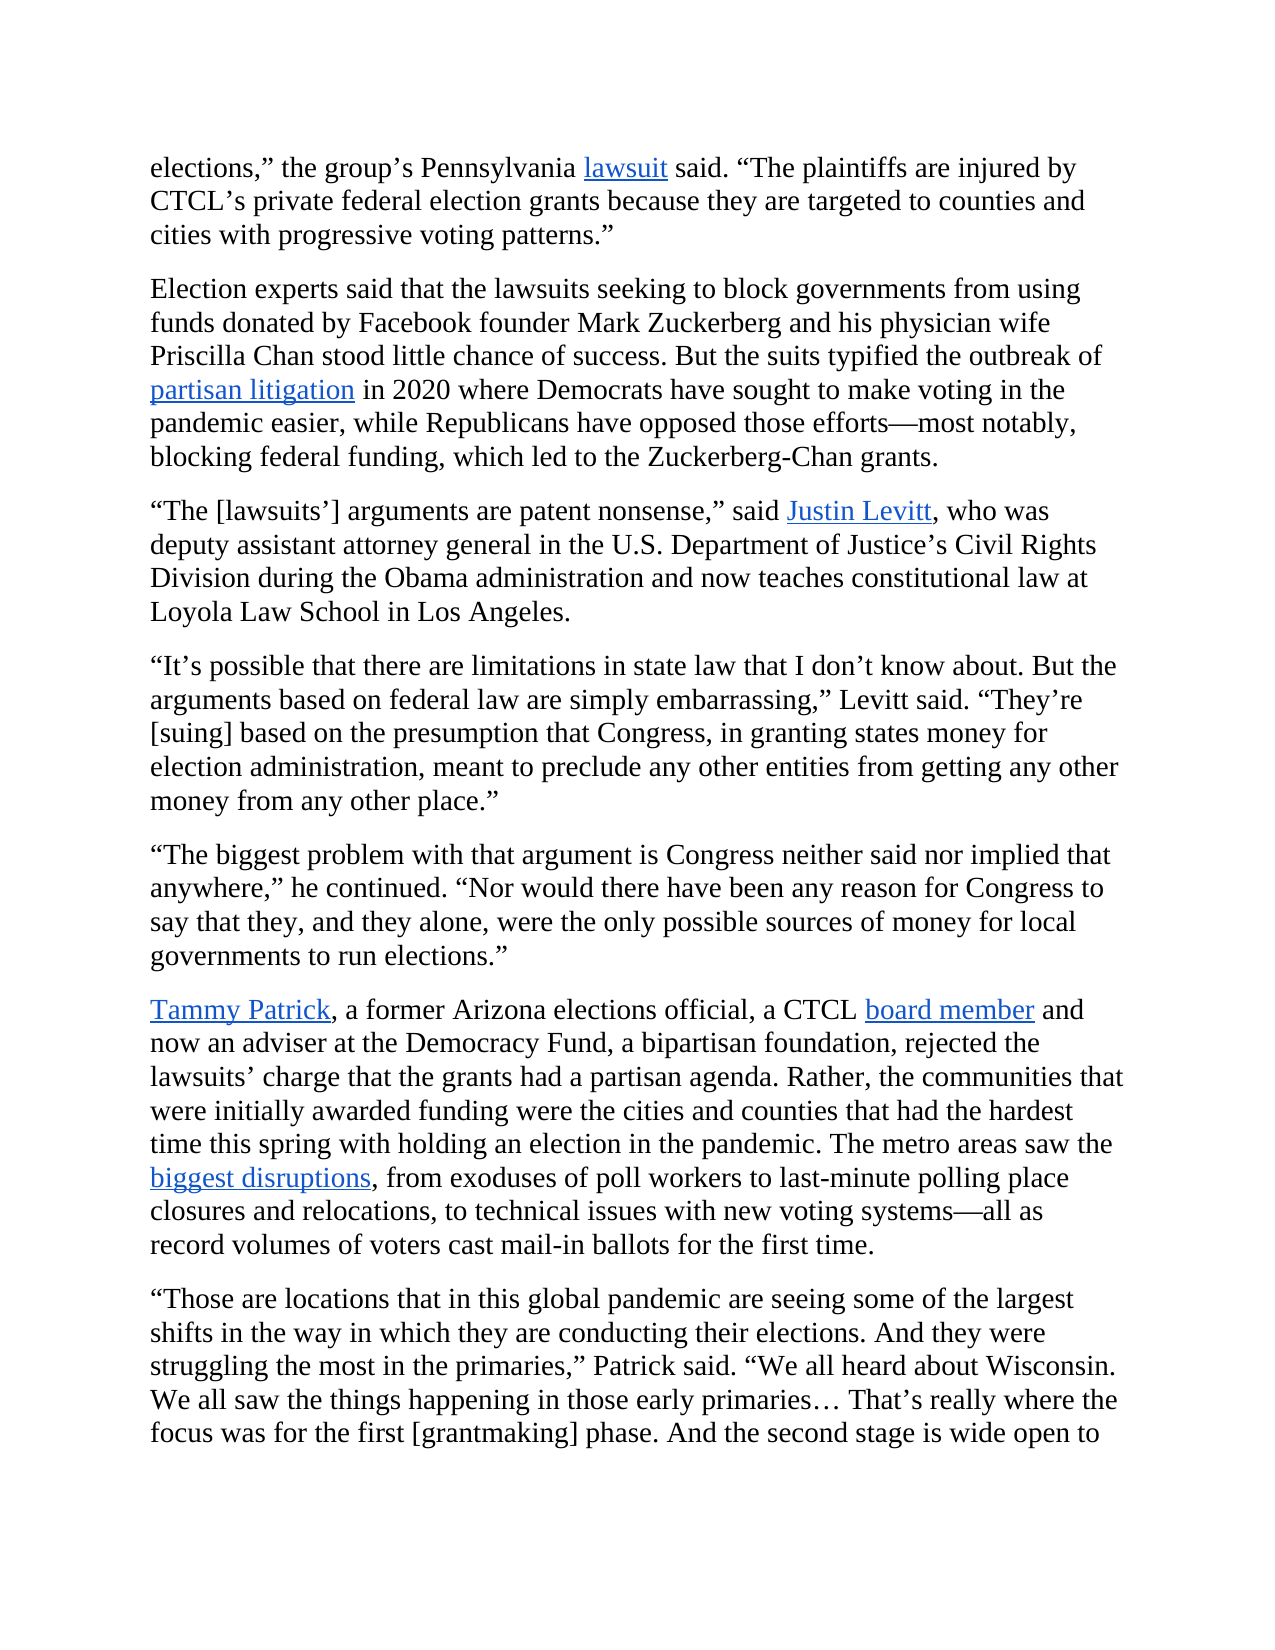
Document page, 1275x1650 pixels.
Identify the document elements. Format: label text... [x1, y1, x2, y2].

text “The [lawsuits’] arguments are patent nonsense,” said Justin Levitt, who was deputy assistant attorney general in the U.S. Department of Justice’s Civil Rights Division during the Obama administration and now teaches constitutional law at Loyola Law School in Los Angeles. [150, 493, 1125, 628]
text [150, 1281, 1125, 1449]
text “The biggest problem with that argument is Congress neither said nor implied that anywhere,” he continued. “Nor would there have been any reason for Congress to say that they, and they alone, were the only possible sources of money for local governments to run elections.” [150, 837, 1125, 971]
text “It’s possible that there are limitations in state law that I don’t know about. But the arguments based on federal law are simply embarrassing,” Levitt said. “They’re [suing] based on the presumption that Congress, in granting states money for election administration, meant to preclude any other entities from getting any other money from any other place.” [150, 648, 1125, 816]
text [150, 150, 1125, 251]
text Election experts said that the lawsuits seeking to block governments from using funds donated by Facebook founder Mark Zuckerberg and his physician wife Priscilla Chan stood little chance of success. But the suits typified the outbreak of partisan litigation in 2020 where Democrats have sought to make voting in the pandemic easier, while Republicans have opposed those efforts—most notably, blocking federal funding, which led to the Zuckerberg-Chan grants. [150, 271, 1125, 473]
text Tammy Patrick, a former Arizona elections official, a CTCL board member and now an adviser at the Democracy Fund, a bipartisan foundation, rejected the lawsuits’ charge that the grants had a partisan agenda. Rather, the communities that were initially awarded funding were the cities and counties that had the hardest time this spring with holding an election in the pandemic. The metro areas saw the biggest disruptions, from exoduses of poll workers to last-minute polling place closures and relocations, to technical issues with new voting systems—all as record volumes of voters cast mail-in ballots for the first time. [150, 992, 1125, 1260]
